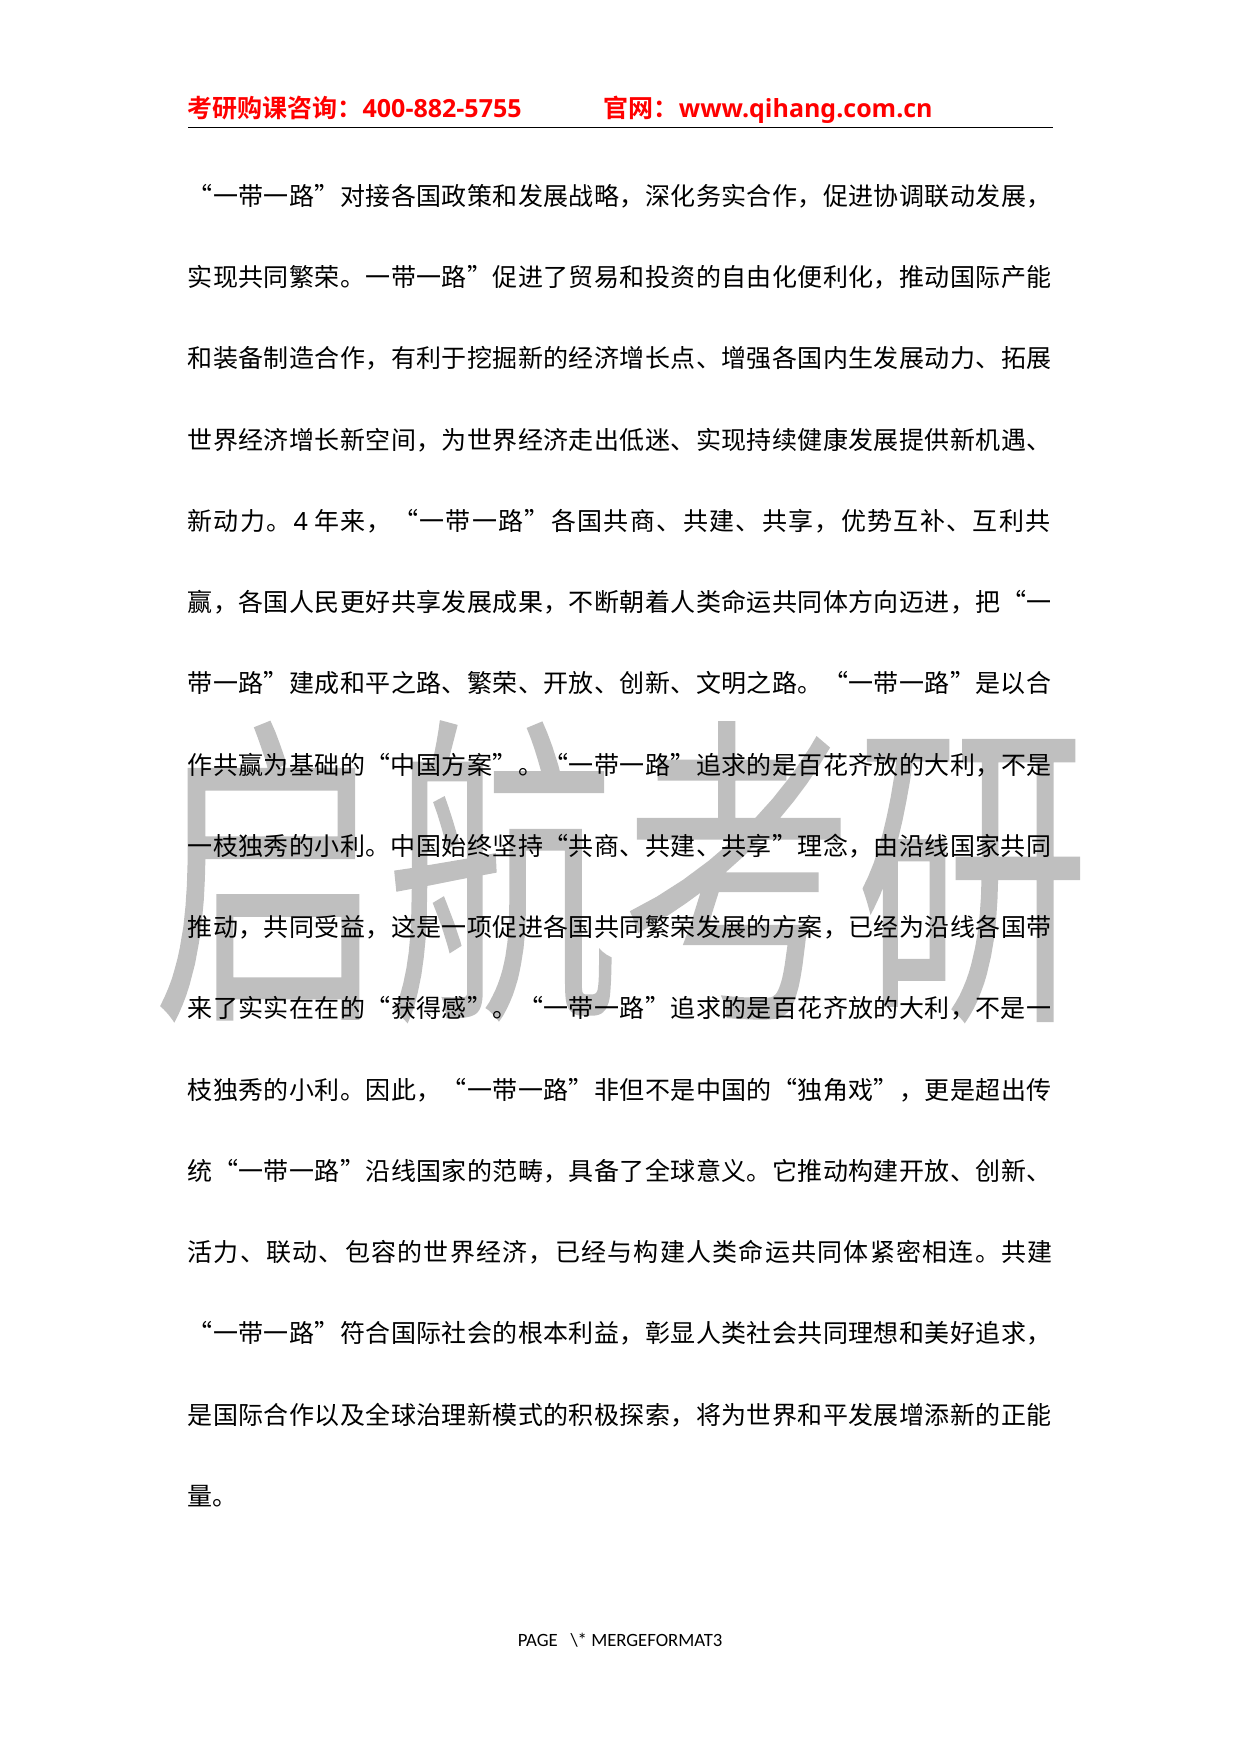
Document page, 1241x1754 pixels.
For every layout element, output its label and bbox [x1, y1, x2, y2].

list [187, 162, 1053, 1568]
